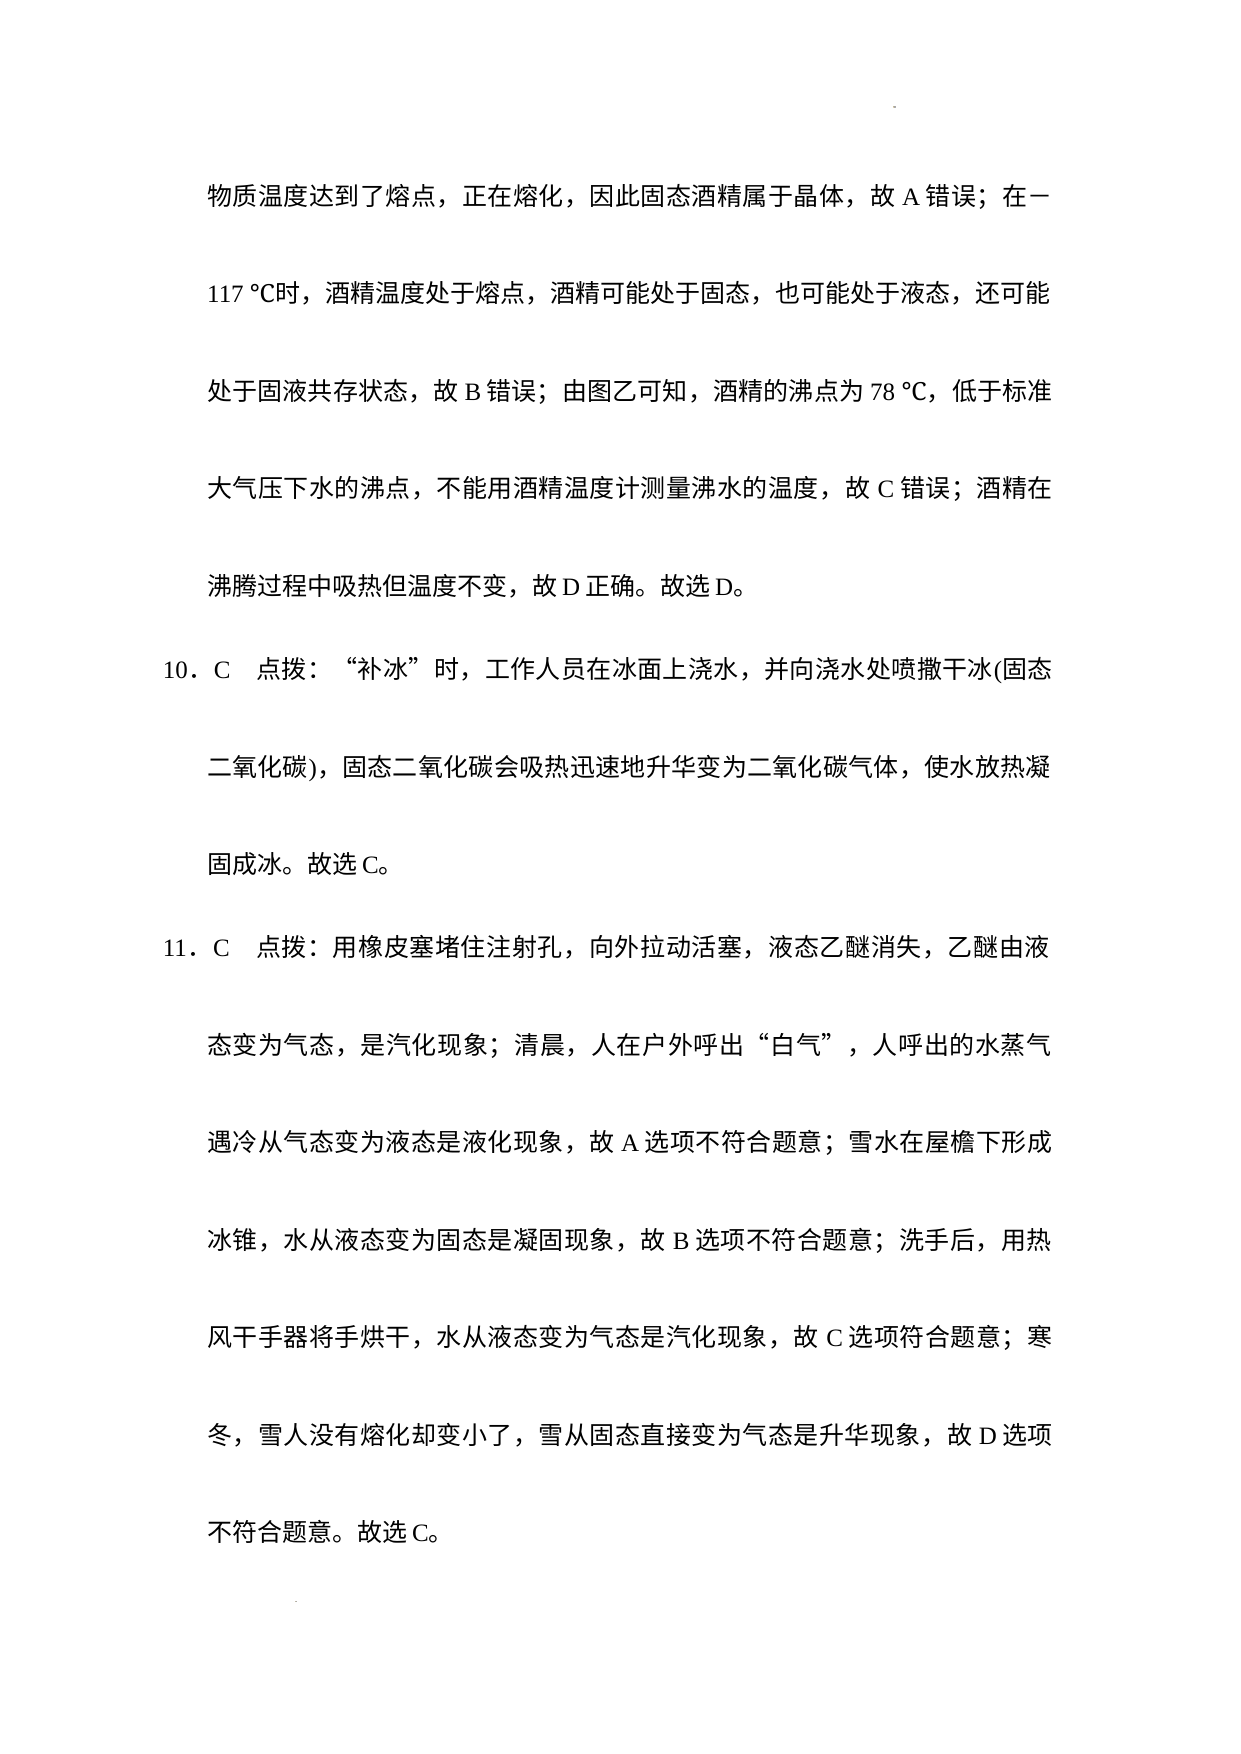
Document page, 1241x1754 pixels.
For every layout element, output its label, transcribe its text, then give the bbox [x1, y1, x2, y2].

text 10．C 点拨：“补冰”时，工作人员在冰面上浇水，并向浇水处喷撒干冰(固态二氧化碳)，固态二氧化碳会吸热迅速地升华变为二氧化碳气体，使水放热凝固成冰。故选C。 [163, 635, 1053, 895]
text 11．C 点拨：用橡皮塞堵住注射孔，向外拉动活塞，液态乙醚消失，乙醚由液态变为气态，是汽化现象；清晨，人在户外呼出“白气”，人呼出的水蒸气遇冷从气态变为液态是液化现象，故A选项不符合题意；雪水在屋檐下形成冰锥，水从液态变为固态是凝固现象，故B选项不符合题意；洗手后，用热风干手器将手烘干，水从液态变为气态是汽化现象，故C选项符合题意；寒冬，雪人没有熔化却变小了，雪从固态直接变为气态是升华现象，故D选项不符合题意。故选C。 [163, 913, 1053, 1563]
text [163, 162, 1053, 617]
